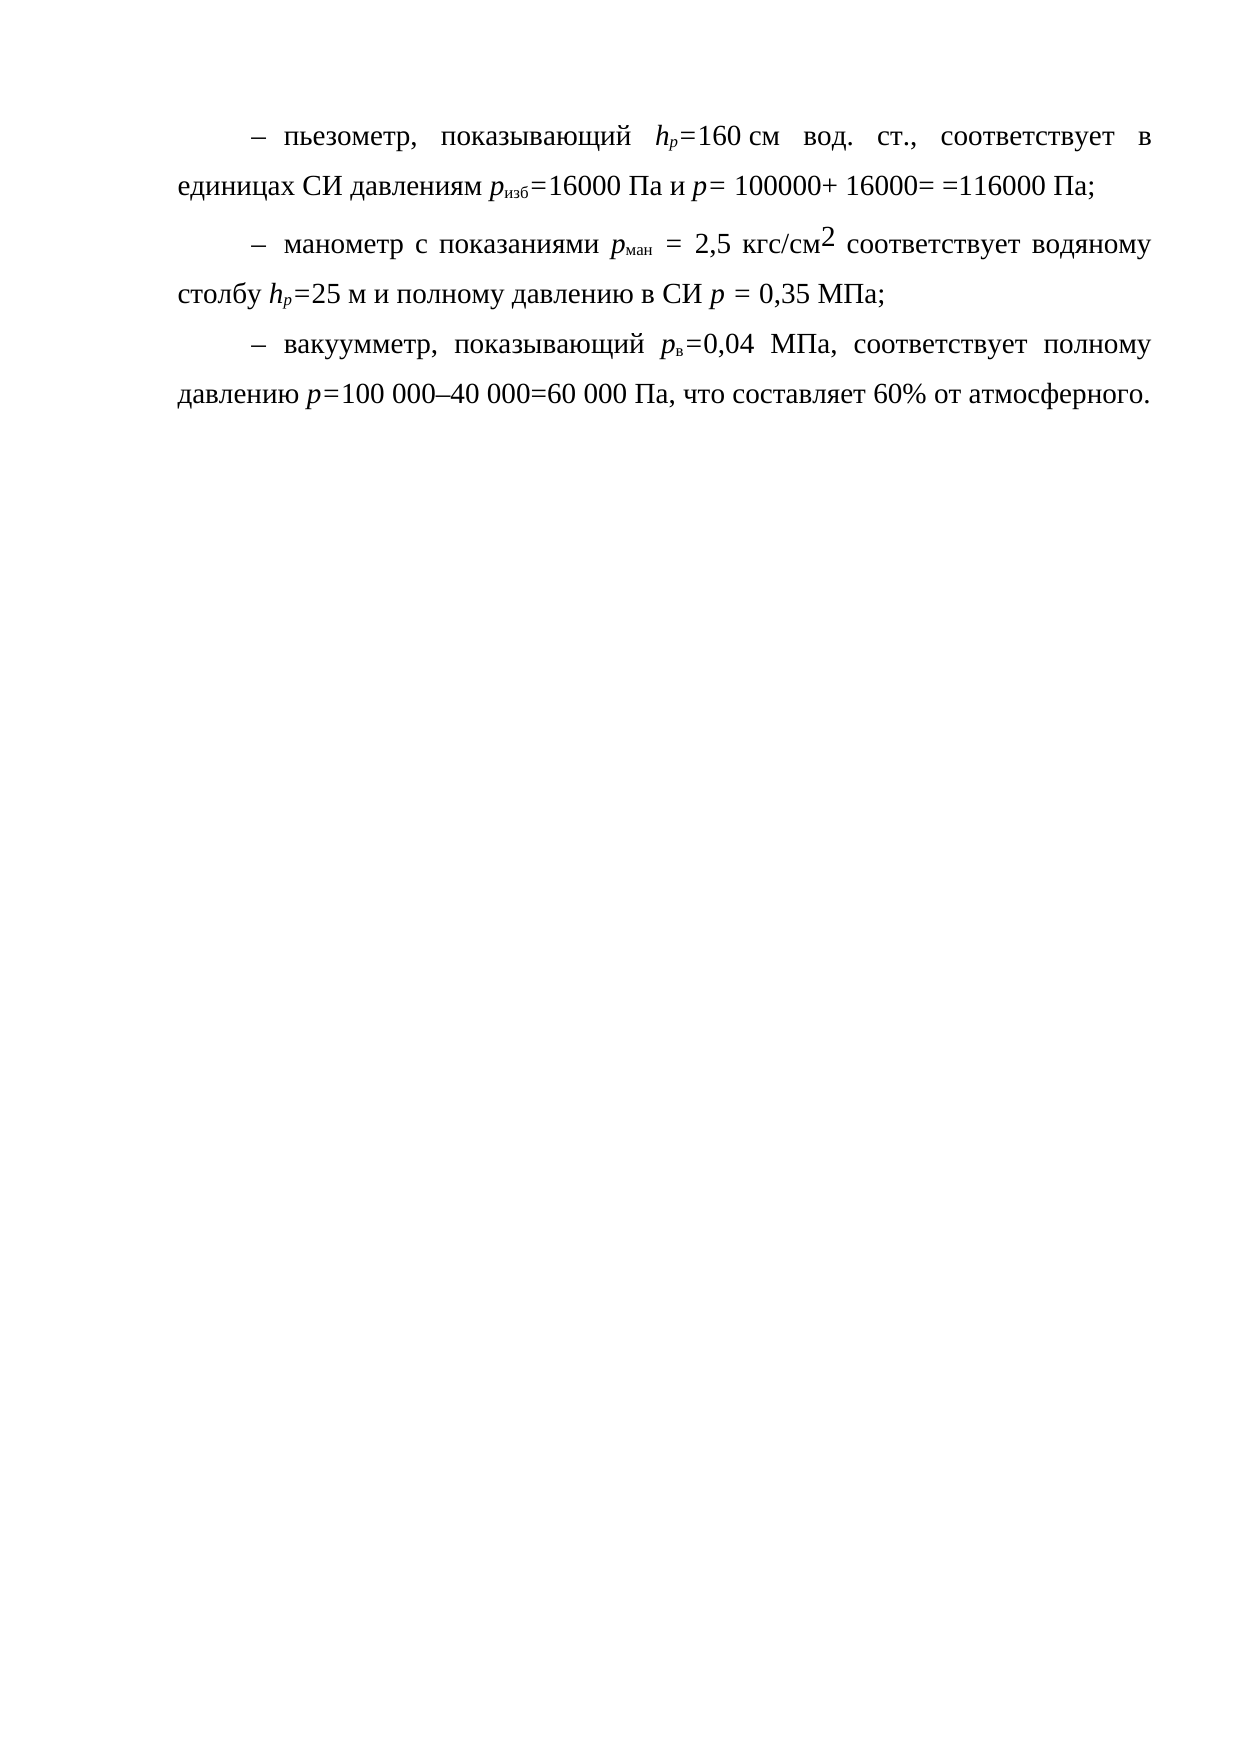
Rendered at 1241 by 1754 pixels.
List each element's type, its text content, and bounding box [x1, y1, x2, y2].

list вакуумметр, показывающий pв=0,04 МПа, соответствует полному давлению p=100 000–40 000=60 000 Па, что составляет 60% от атмосферного. [177, 326, 1152, 410]
list пьезометр, показывающий hp=160 см вод. ст., соответствует в единицах СИ давлениям pизб=16000 Па и p= 100000+ 16000= =116000 Па; [177, 118, 1152, 202]
list манометр с показаниями pман = 2,5 кгс/см2 соответствует водяному столбу hp=25 м и полному давлению в СИ p = 0,35 МПа; [177, 219, 1152, 309]
